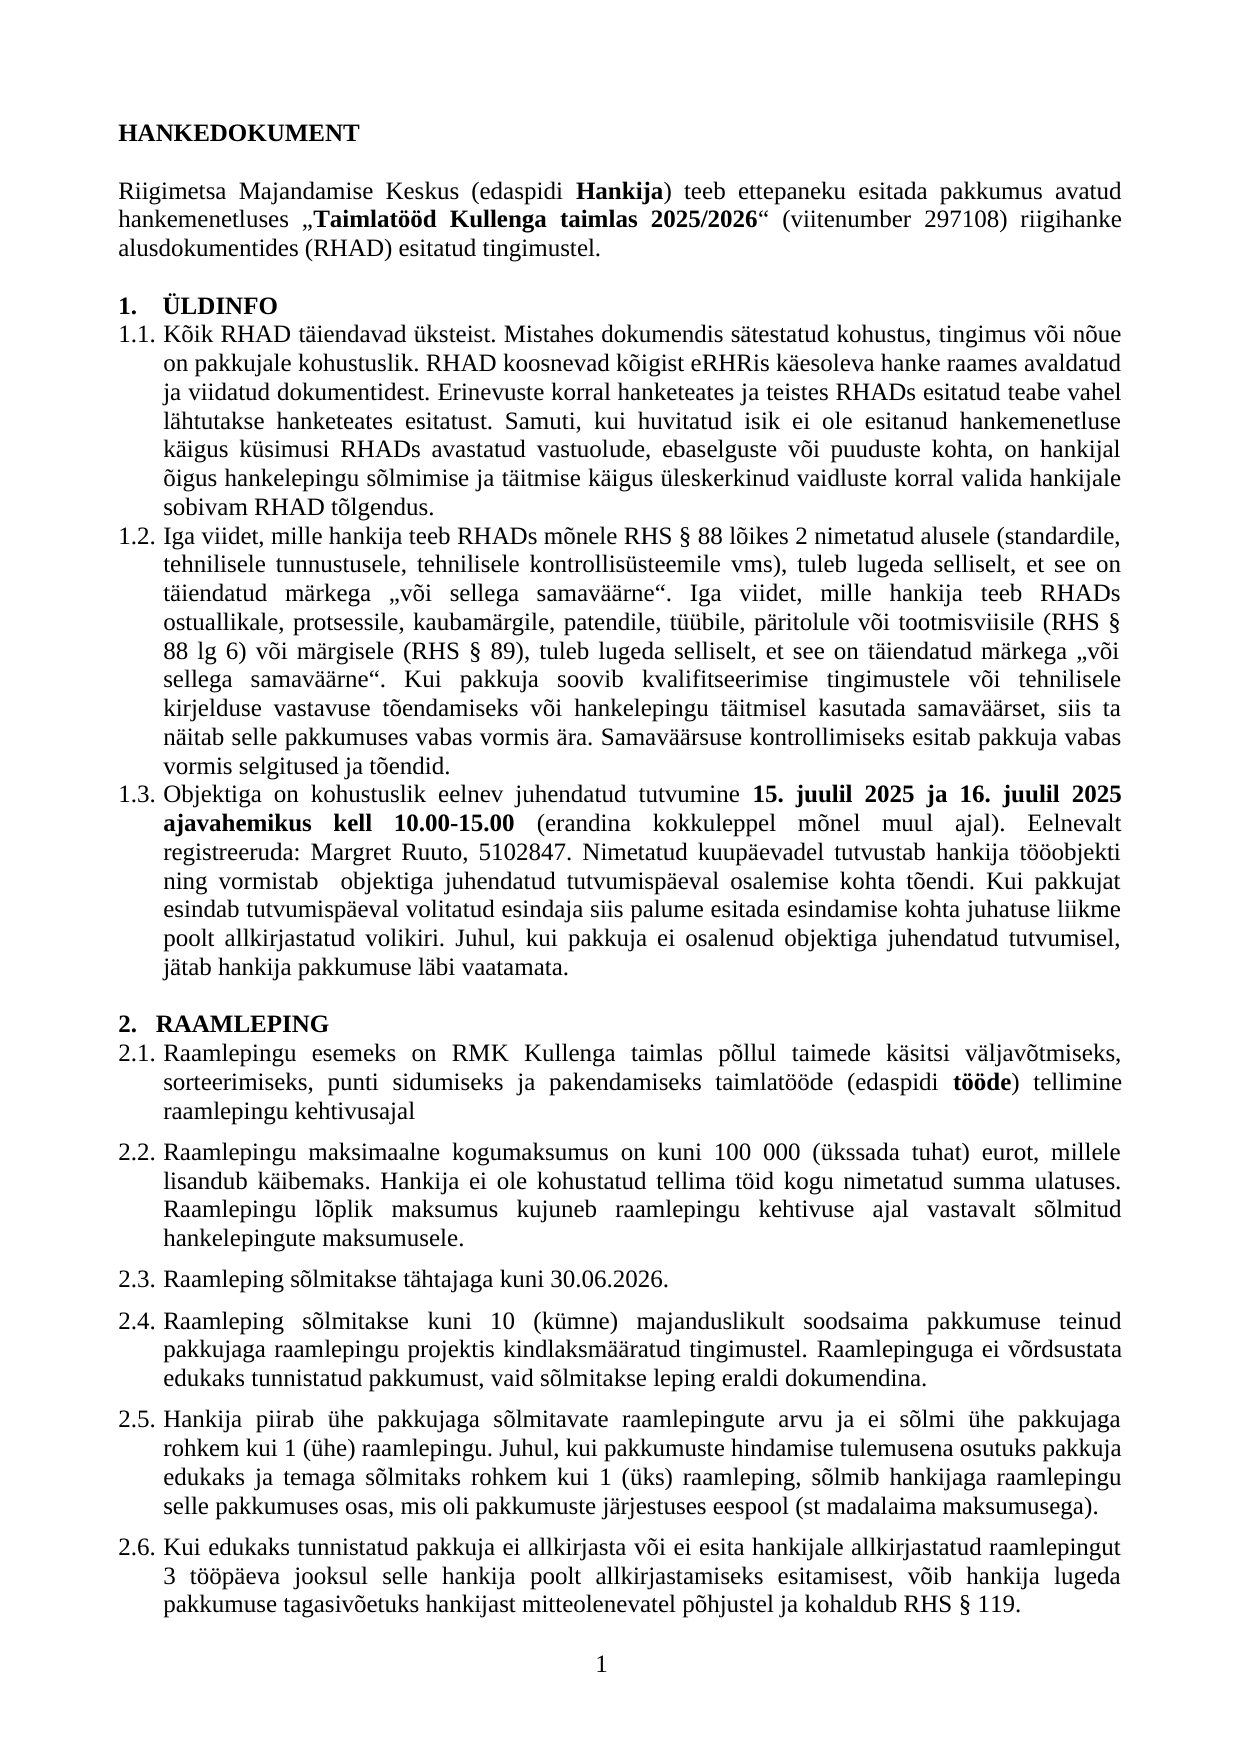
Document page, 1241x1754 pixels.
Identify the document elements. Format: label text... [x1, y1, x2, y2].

text Raamlepingu maksimaalne kogumaksumus on kuni 100 000 (ükssada tuhat) eurot, millele lisandub käibemaks. Hankija ei ole kohustatud tellima töid kogu nimetatud summa ulatuses. Raamlepingu lõplik maksumus kujuneb raamlepingu kehtivuse ajal vastavalt sõlmitud hankelepingute maksumusele. [118, 1137, 1122, 1252]
list ÜLDINFO [118, 291, 1122, 319]
text Hankija piirab ühe pakkujaga sõlmitavate raamlepingute arvu ja ei sõlmi ühe pakkujaga rohkem kui 1 (ühe) raamlepingu. Juhul, kui pakkumuste hindamise tulemusena osutuks pakkuja edukaks ja temaga sõlmitaks rohkem kui 1 (üks) raamleping, sõlmib hankijaga raamlepingu selle pakkumuses osas, mis oli pakkumuste järjestuses eespool (st madalaima maksumusega). [118, 1404, 1122, 1519]
text Raamleping sõlmitakse tähtajaga kuni 30.06.2026. [118, 1264, 1122, 1293]
text Kõik RHAD täiendavad üksteist. Mistahes dokumendis sätestatud kohustus, tingimus või nõue on pakkujale kohustuslik. RHAD koosnevad kõigist eRHRis käesoleva hanke raames avaldatud ja viidatud dokumentidest. Erinevuste korral hanketeates ja teistes RHADs esitatud teabe vahel lähtutakse hanketeates esitatust. Samuti, kui huvitatud isik ei ole esitanud hankemenetluse käigus küsimusi RHADs avastatud vastuolude, ebaselguste või puuduste kohta, on hankijal õigus hankelepingu sõlmimise ja täitmise käigus üleskerkinud vaidluste korral valida hankijale sobivam RHAD tõlgendus. [118, 319, 1122, 521]
text Iga viidet, mille hankija teeb RHADs mõnele RHS § 88 lõikes 2 nimetatud alusele (standardile, tehnilisele tunnustusele, tehnilisele kontrollisüsteemile vms), tuleb lugeda selliselt, et see on täiendatud märkega „või sellega samaväärne“. Iga viidet, mille hankija teeb RHADs ostuallikale, protsessile, kaubamärgile, patendile, tüübile, päritolule või tootmisviisile (RHS § 88 lg 6) või märgisele (RHS § 89), tuleb lugeda selliselt, et see on täiendatud märkega „või sellega samaväärne“. Kui pakkuja soovib kvalifitseerimise tingimustele või tehnilisele kirjelduse vastavuse tõendamiseks või hankelepingu täitmisel kasutada samaväärset, siis ta näitab selle pakkumuses vabas vormis ära. Samaväärsuse kontrollimiseks esitab pakkuja vabas vormis selgitused ja tõendid. [118, 521, 1122, 779]
text Raamleping sõlmitakse kuni 10 (kümne) majanduslikult soodsaima pakkumuse teinud pakkujaga raamlepingu projektis kindlaksmääratud tingimustel. Raamlepinguga ei võrdsustata edukaks tunnistatud pakkumust, vaid sõlmitakse leping eraldi dokumendina. [118, 1306, 1122, 1392]
list HANKEDOKUMENT [118, 118, 1122, 147]
text Kui edukaks tunnistatud pakkuja ei allkirjasta või ei esita hankijale allkirjastatud raamlepingut 3 tööpäeva jooksul selle hankija poolt allkirjastamiseks esitamisest, võib hankija lugeda pakkumuse tagasivõetuks hankijast mitteolenevatel põhjustel ja kohaldub RHS § 119. [118, 1532, 1122, 1618]
list RAAMLEPING [118, 1009, 1122, 1038]
text Raamlepingu esemeks on RMK Kullenga taimlas põllul taimede käsitsi väljavõtmiseks, sorteerimiseks, punti sidumiseks ja pakendamiseks taimlatööde (edaspidi tööde) tellimine raamlepingu kehtivusajal [118, 1038, 1122, 1124]
text Objektiga on kohustuslik eelnev juhendatud tutvumine 15. juulil 2025 ja 16. juulil 2025 ajavahemikus kell 10.00-15.00 (erandina kokkuleppel mõnel muul ajal). Eelnevalt registreeruda: Margret Ruuto, 5102847. Nimetatud kuupäevadel tutvustab hankija tööobjekti ning vormistab objektiga juhendatud tutvumispäeval osalemise kohta tõendi. Kui pakkujat esindab tutvumispäeval volitatud esindaja siis palume esitada esindamise kohta juhatuse liikme poolt allkirjastatud volikiri. Juhul, kui pakkuja ei osalenud objektiga juhendatud tutvumisel, jätab hankija pakkumuse läbi vaatamata. [118, 779, 1122, 981]
list Riigimetsa Majandamise Keskus (edaspidi Hankija) teeb ettepaneku esitada pakkumus avatud hankemenetluses „Taimlatööd Kullenga taimlas 2025/2026“ (viitenumber 297108) riigihanke alusdokumentides (RHAD) esitatud tingimustel. [118, 176, 1122, 262]
